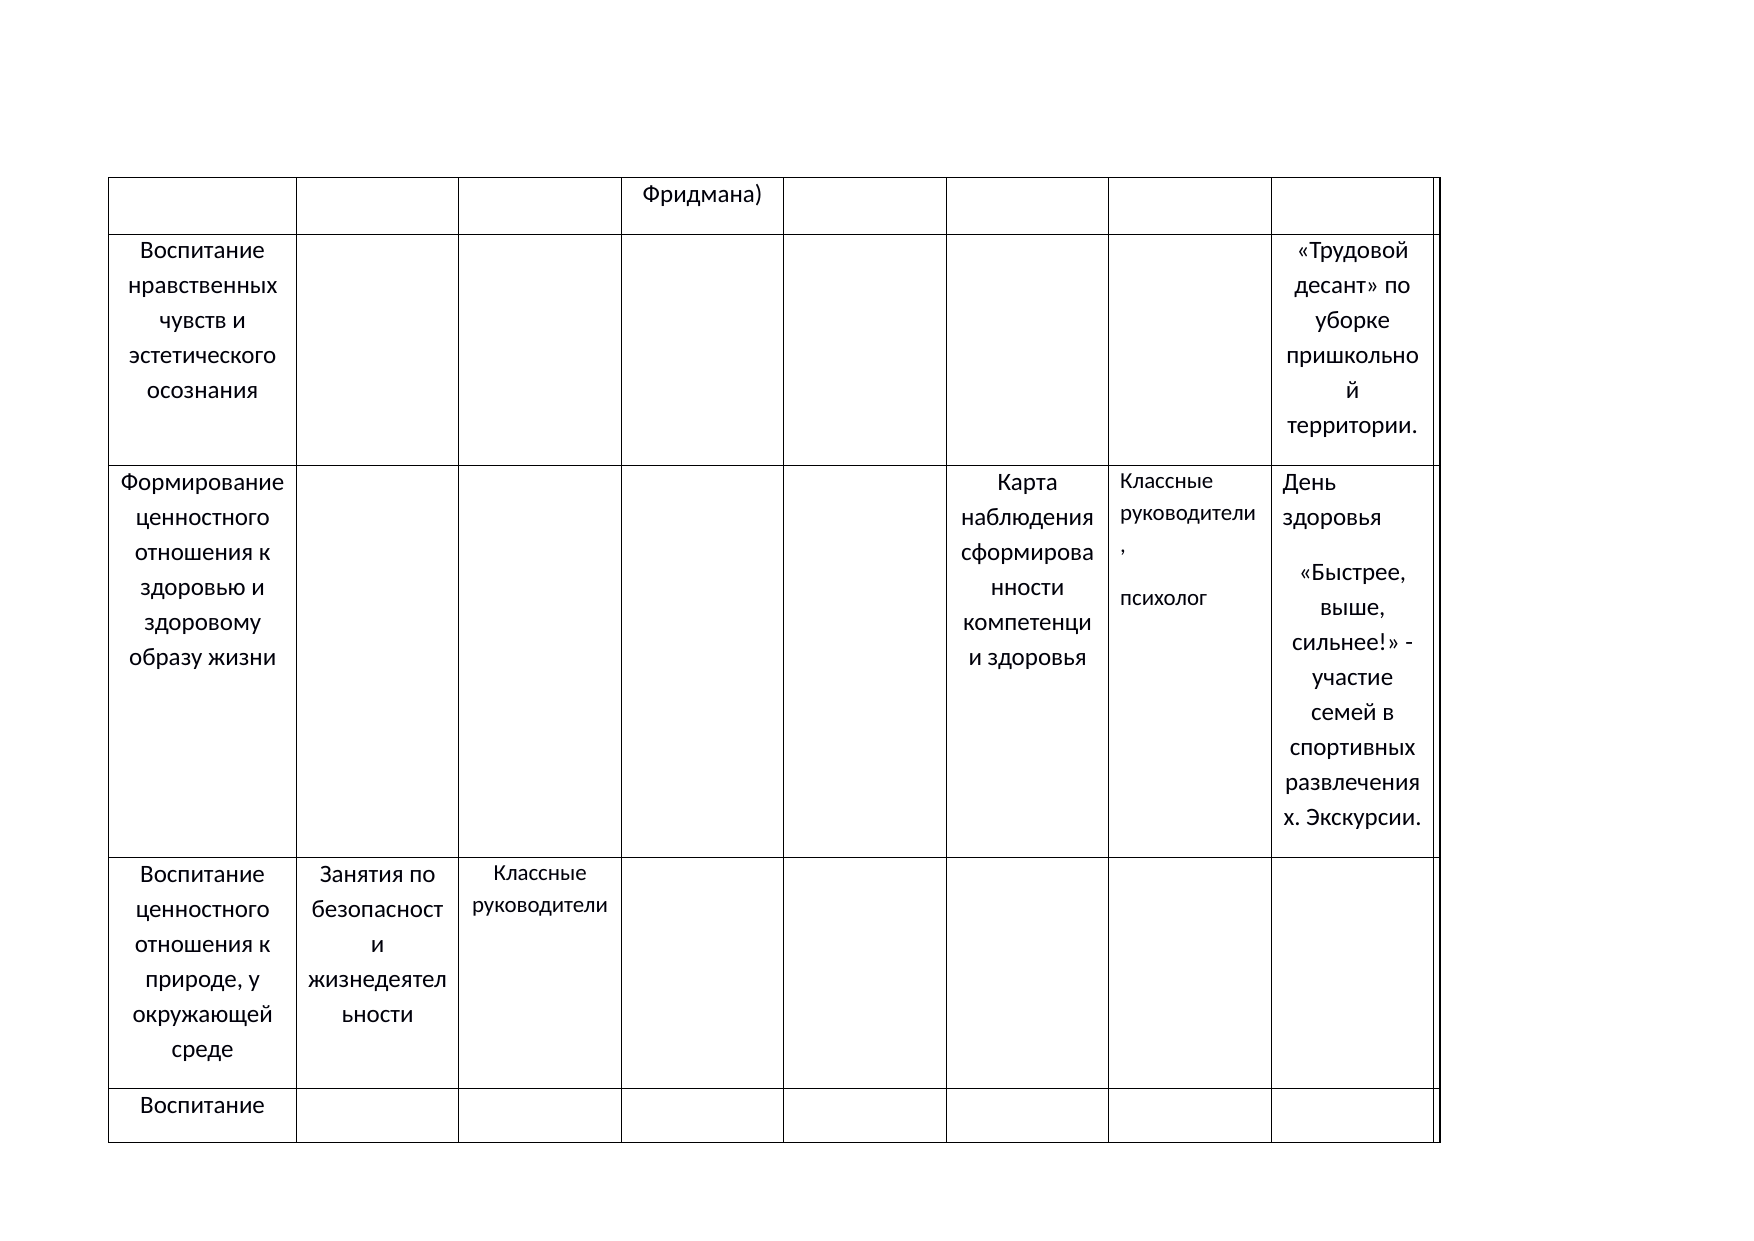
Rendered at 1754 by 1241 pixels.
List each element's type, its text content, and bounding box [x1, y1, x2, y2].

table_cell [1272, 178, 1433, 233]
table_cell Воспитание ценностного отношения к природе, у окружающей среде [109, 858, 296, 1088]
table_cell [1434, 858, 1439, 1088]
table_cell [297, 235, 458, 465]
table_cell [784, 1089, 946, 1142]
table_cell Классные руководители, психолог [1109, 466, 1271, 857]
table_cell [1109, 235, 1271, 465]
table_cell Воспитание нравственных чувств и эстетического осознания [109, 235, 296, 465]
table_cell [784, 858, 946, 1088]
table_cell [622, 466, 783, 857]
table_cell [459, 235, 621, 465]
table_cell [622, 178, 783, 233]
table_cell Карта наблюдения сформированности компетенции здоровья [947, 466, 1108, 857]
table_cell Занятия по безопасности жизнедеятельности [297, 858, 458, 1088]
table_cell [1434, 1089, 1439, 1142]
table_cell [1109, 1089, 1271, 1142]
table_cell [459, 178, 621, 233]
table_cell [784, 466, 946, 857]
table_cell [1272, 1089, 1433, 1142]
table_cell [109, 1089, 296, 1142]
table_cell [459, 466, 621, 857]
table_cell [622, 858, 783, 1088]
table_cell [947, 858, 1108, 1088]
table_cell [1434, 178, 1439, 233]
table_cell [784, 178, 946, 233]
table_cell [109, 178, 296, 233]
table_cell [622, 235, 783, 465]
table_cell [459, 1089, 621, 1142]
table_cell [1272, 858, 1433, 1088]
table_cell Формирование ценностного отношения к здоровью и здоровому образу жизни [109, 466, 296, 857]
table_cell [947, 1089, 1108, 1142]
table_cell «Трудовой десант» по уборке пришкольной территории. [1272, 235, 1433, 465]
table_cell [784, 235, 946, 465]
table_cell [1109, 178, 1271, 233]
table_cell [947, 235, 1108, 465]
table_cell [297, 178, 458, 233]
table_cell [622, 1089, 783, 1142]
table_cell [297, 1089, 458, 1142]
table_cell День здоровья «Быстрее, выше, сильнее!» - участие семей в спортивных развлечениях. Экскурсии. [1272, 466, 1433, 857]
table_cell Классные руководители [459, 858, 621, 1088]
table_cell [947, 178, 1108, 233]
table_cell [1109, 858, 1271, 1088]
table_cell [297, 466, 458, 857]
